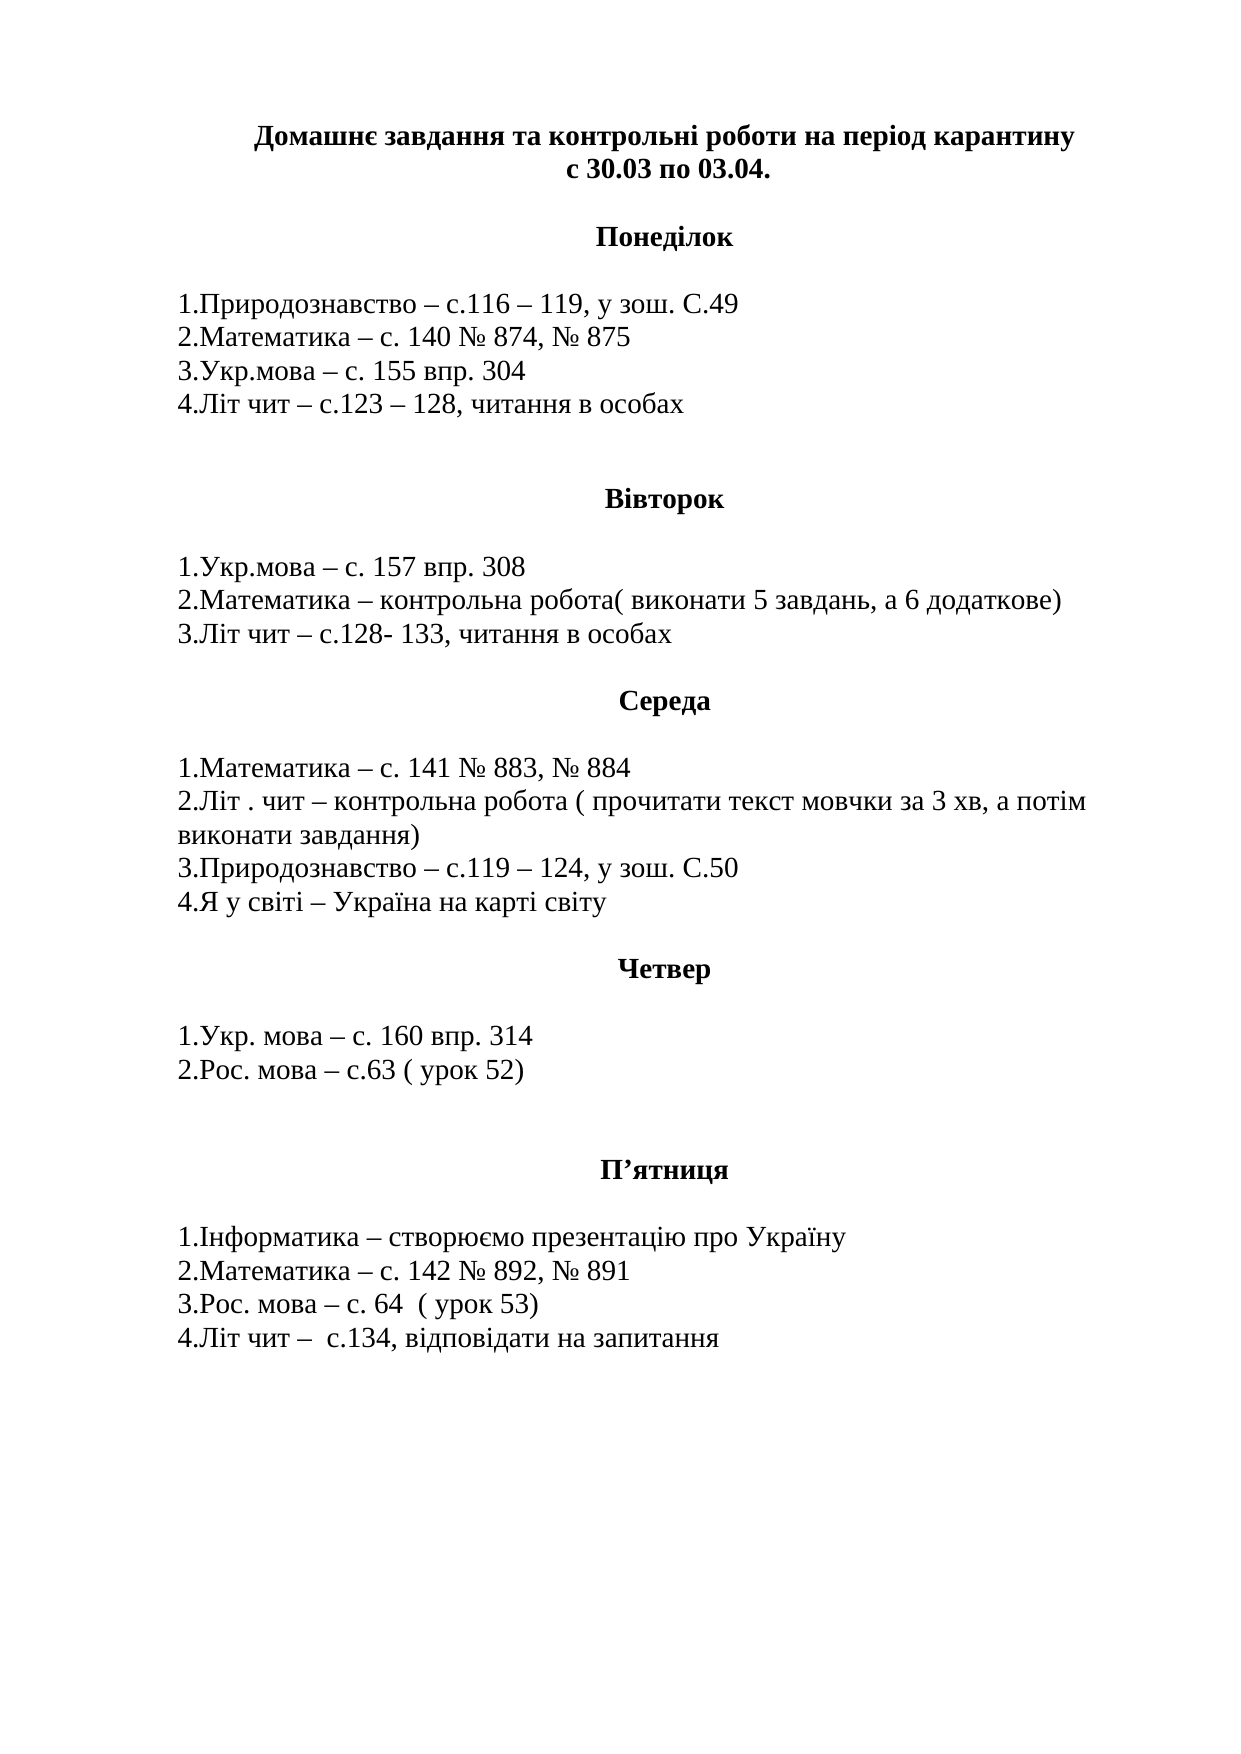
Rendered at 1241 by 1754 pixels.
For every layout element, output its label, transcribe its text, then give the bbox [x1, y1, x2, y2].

text П’ятниця [177, 1152, 1152, 1186]
text 2.Рос. мова – с.63 ( урок 52) [177, 1052, 1152, 1085]
text 2.Математика – контрольна робота( виконати 5 завдань, а 6 додаткове) [177, 582, 1152, 616]
text Вівторок [177, 482, 1152, 515]
text Четвер [177, 951, 1152, 985]
text 1.Математика – с. 141 № 883, № 884 [177, 750, 1152, 783]
text 3.Укр.мова – с. 155 впр. 304 [177, 353, 1152, 386]
text 4.Літ чит – с.123 – 128, читання в особах [177, 386, 1152, 420]
text 1.Інформатика – створюємо презентацію про Україну [177, 1219, 1152, 1253]
text с 30.03 по 03.04. [177, 152, 1152, 185]
text 3.Рос. мова – с. 64 ( урок 53) [177, 1287, 1152, 1320]
text 4.Літ чит – с.134, відповідати на запитання [177, 1320, 1152, 1354]
text 2.Математика – с. 140 № 874, № 875 [177, 319, 1152, 353]
text 1.Укр. мова – с. 160 впр. 314 [177, 1018, 1152, 1052]
text 3.Літ чит – с.128- 133, читання в особах [177, 616, 1152, 649]
text 2.Математика – с. 142 № 892, № 891 [177, 1253, 1152, 1287]
text Домашнє завдання та контрольні роботи на період карантину [177, 118, 1152, 152]
text 1.Укр.мова – с. 157 впр. 308 [177, 549, 1152, 582]
text Середа [177, 683, 1152, 716]
text Понеділок [177, 219, 1152, 252]
text 4.Я у світі – Україна на карті світу [177, 884, 1152, 918]
text 3.Природознавство – с.119 – 124, у зош. С.50 [177, 851, 1152, 884]
text 2.Літ . чит – контрольна робота ( прочитати текст мовчки за 3 хв, а потім виконати завдання) [177, 783, 1152, 851]
text 1.Природознавство – с.116 – 119, у зош. С.49 [177, 286, 1152, 319]
